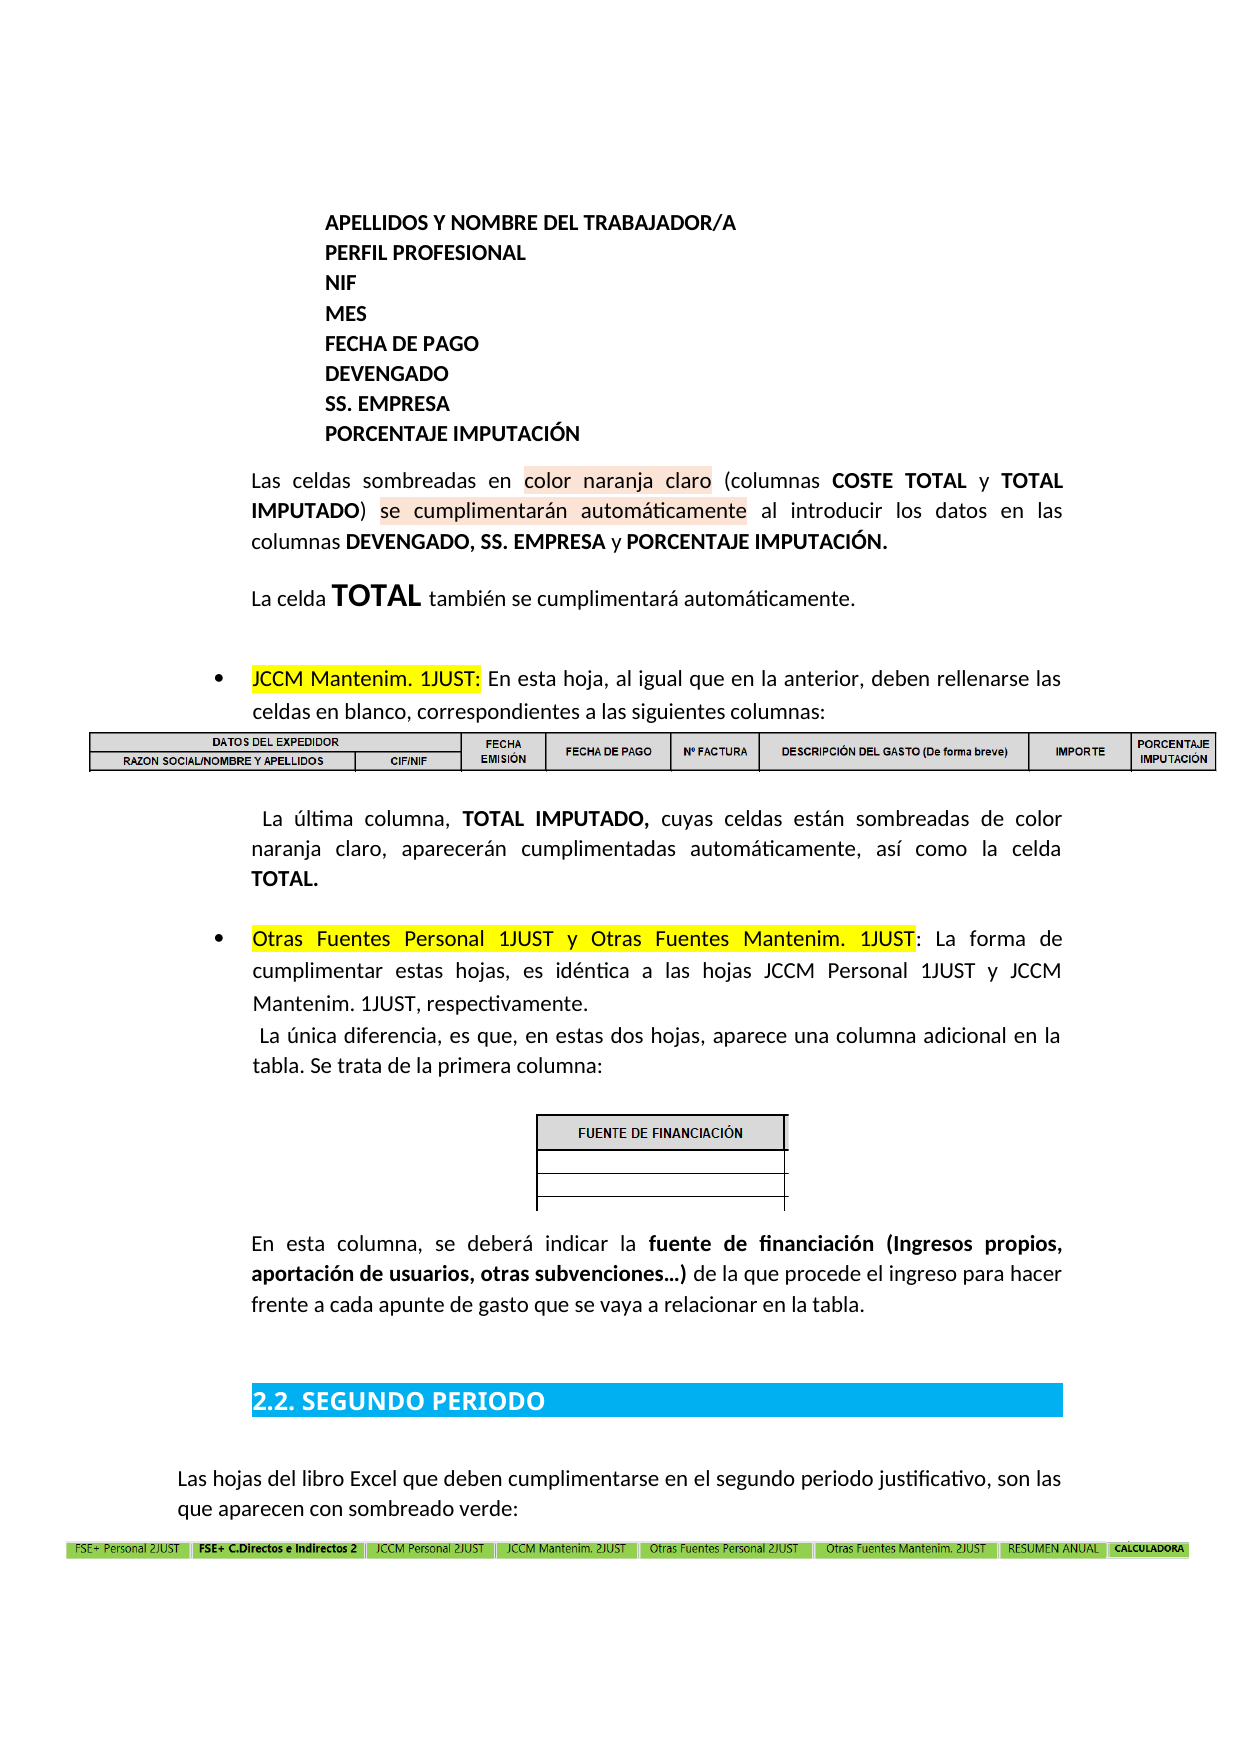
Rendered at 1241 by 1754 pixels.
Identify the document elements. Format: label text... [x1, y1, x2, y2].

list DEVENGADO [325, 359, 1063, 387]
text Las celdas sombreadas en color naranja claro (columnas COSTE TOTAL y TOTAL IMPUTADO) se cumplimentarán automáticamente al introducir los datos en las columnas DEVENGADO, SS. EMPRESA y PORCENTAJE IMPUTACIÓN. [251, 466, 1063, 555]
list FECHA DE PAGO [325, 329, 1063, 357]
text La celda TOTAL también se cumplimentará automáticamente. [251, 574, 1063, 614]
list Otras Fuentes Personal 1JUST y Otras Fuentes Mantenim. 1JUST: La forma de cumplimentar estas hojas, es idéntica a las hojas JCCM Personal 1JUST y JCCM Mantenim. 1JUST, respectivamente. [215, 924, 1063, 1017]
list NIF [325, 268, 1063, 297]
picture [88, 728, 1217, 772]
list PORCENTAJE IMPUTACIÓN [325, 419, 1063, 448]
text En esta columna, se deberá indicar la fuente de financiación (Ingresos propios, aportación de usuarios, otras subvenciones…) de la que procede el ingreso para hacer frente a cada apunte de gasto que se vaya a relacionar en la tabla. [251, 1229, 1063, 1318]
list PERFIL PROFESIONAL [325, 238, 1063, 266]
list La única diferencia, es que, en estas dos hojas, aparece una columna adicional en la tabla. Se trata de la primera columna: [252, 1021, 1063, 1079]
list JCCM Mantenim. 1JUST: En esta hoja, al igual que en la anterior, deben rellenarse las celdas en blanco, correspondientes a las siguientes columnas: [215, 664, 1063, 725]
list MES [325, 299, 1063, 327]
text Las hojas del libro Excel que deben cumplimentarse en el segundo periodo justificativo, son las que aparecen con sombreado verde: [177, 1464, 1063, 1523]
list APELLIDOS Y NOMBRE DEL TRABAJADOR/A [325, 208, 1063, 236]
list La última columna, TOTAL IMPUTADO, cuyas celdas están sombreadas de color naranja claro, aparecerán cumplimentadas automáticamente, así como la celda TOTAL. [251, 804, 1063, 892]
picture [66, 1541, 1190, 1559]
picture [526, 1111, 789, 1211]
list SS. EMPRESA [325, 389, 1063, 417]
list 2.2. SEGUNDO PERIODO [252, 1383, 1063, 1417]
